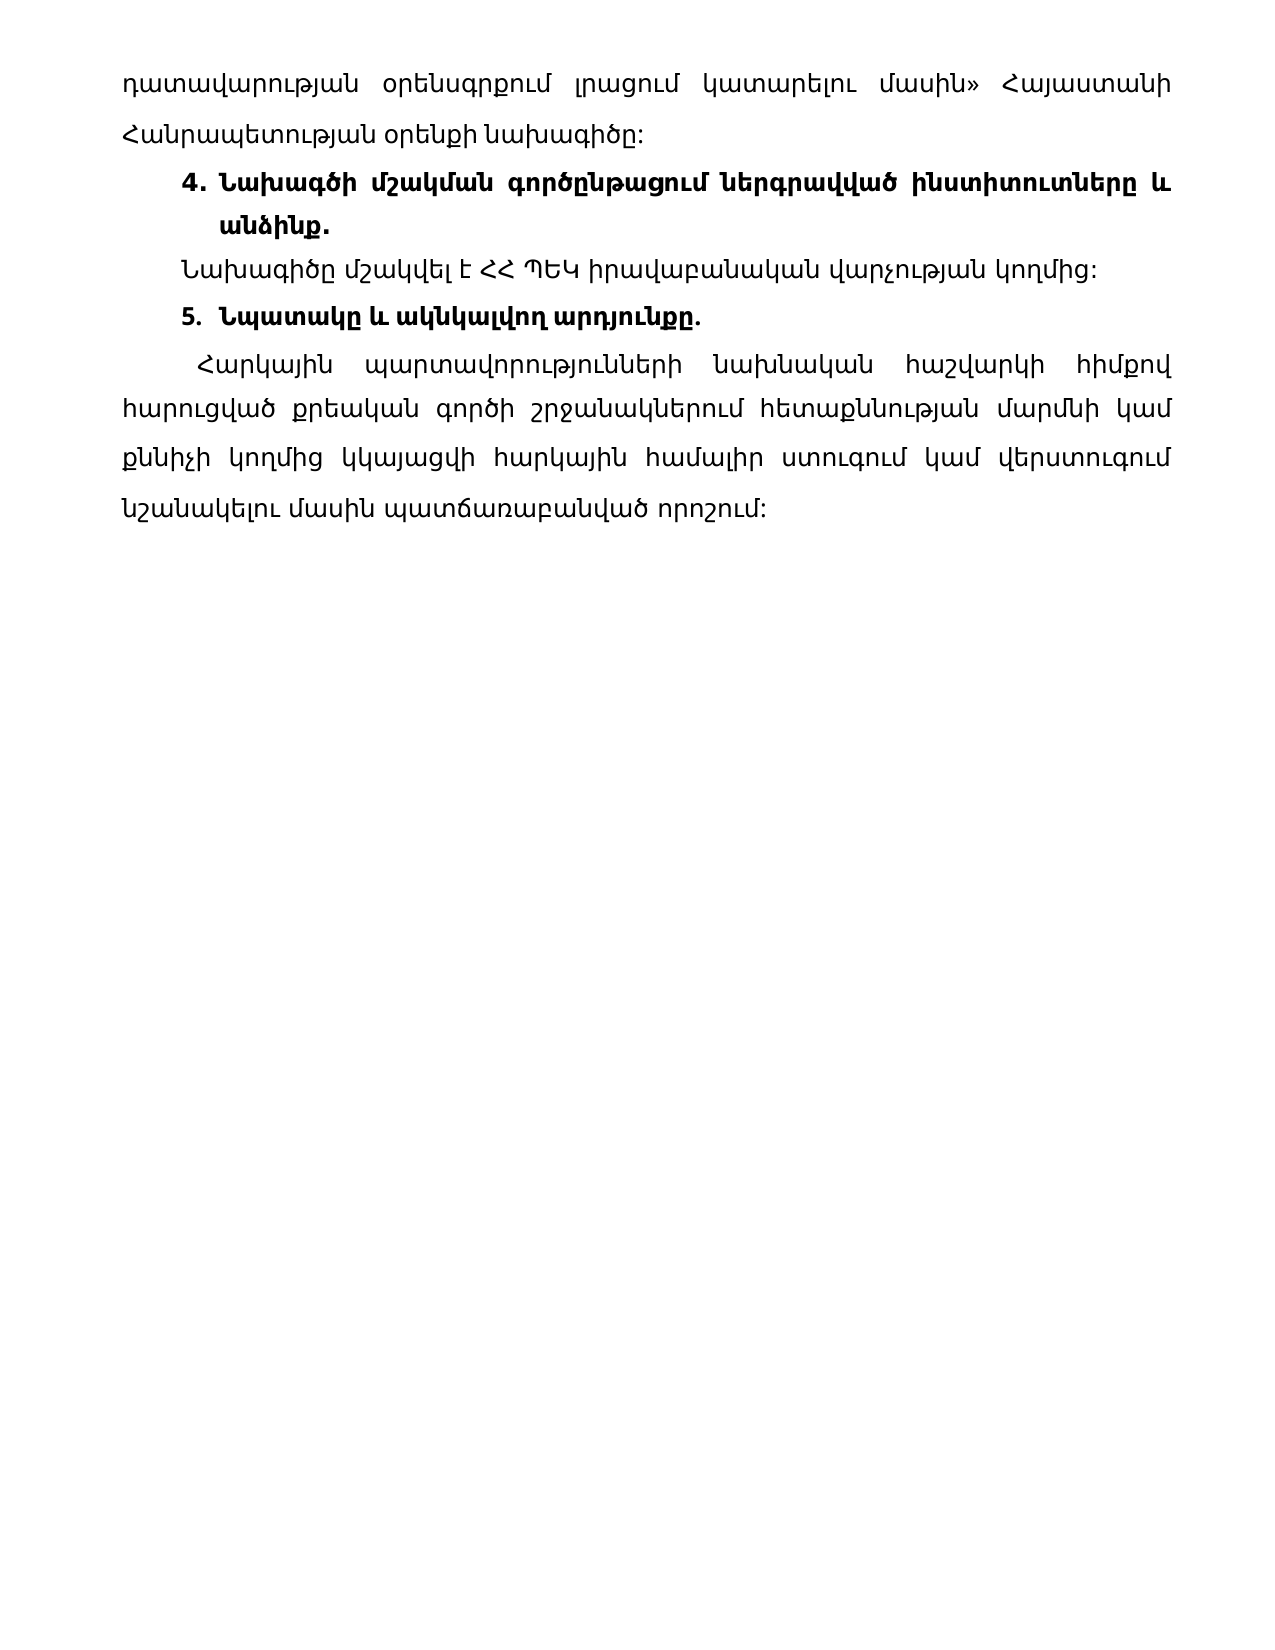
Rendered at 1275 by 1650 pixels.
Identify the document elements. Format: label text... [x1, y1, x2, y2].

list Նախագծի մշակման գործընթացում ներգրավված ինստիտուտները և անձինք. [181, 168, 1172, 241]
list Նախագիծը մշակվել է ՀՀ ՊԵԿ իրավաբանական վարչության կողմից: [122, 255, 1172, 284]
text Հարկային պարտավորությունների նախնական հաշվարկի հիմքով հարուցված քրեական գործի շրջանակներում հետաքննության մարմնի կամ քննիչի կողմից կկայացվի հարկային համալիր ստուգում կամ վերստուգում նշանակելու մասին պատճառաբանված որոշում: [122, 350, 1172, 525]
list Նպատակը և ակնկալվող արդյունքը. [181, 299, 1172, 333]
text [122, 66, 1172, 151]
